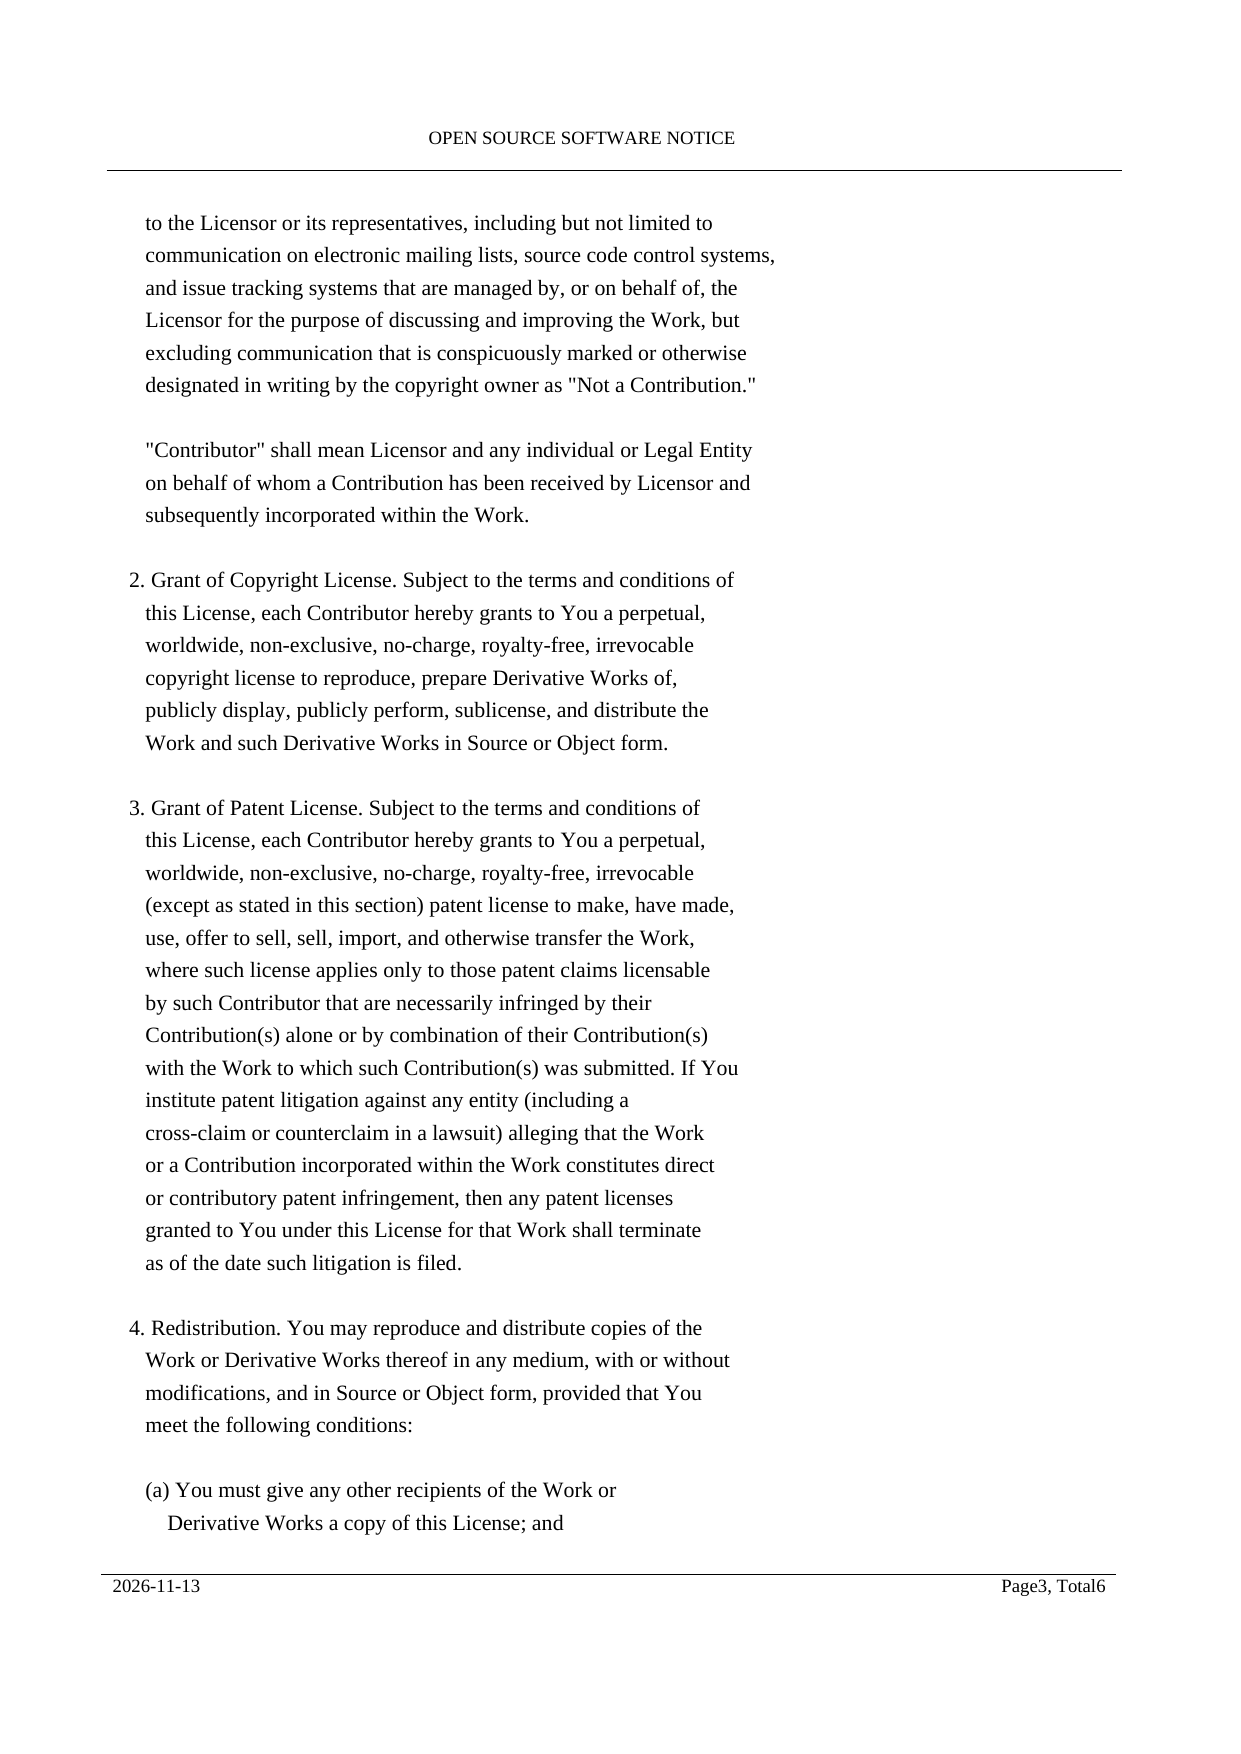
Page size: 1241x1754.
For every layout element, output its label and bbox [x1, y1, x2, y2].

text [112, 206, 1128, 1539]
